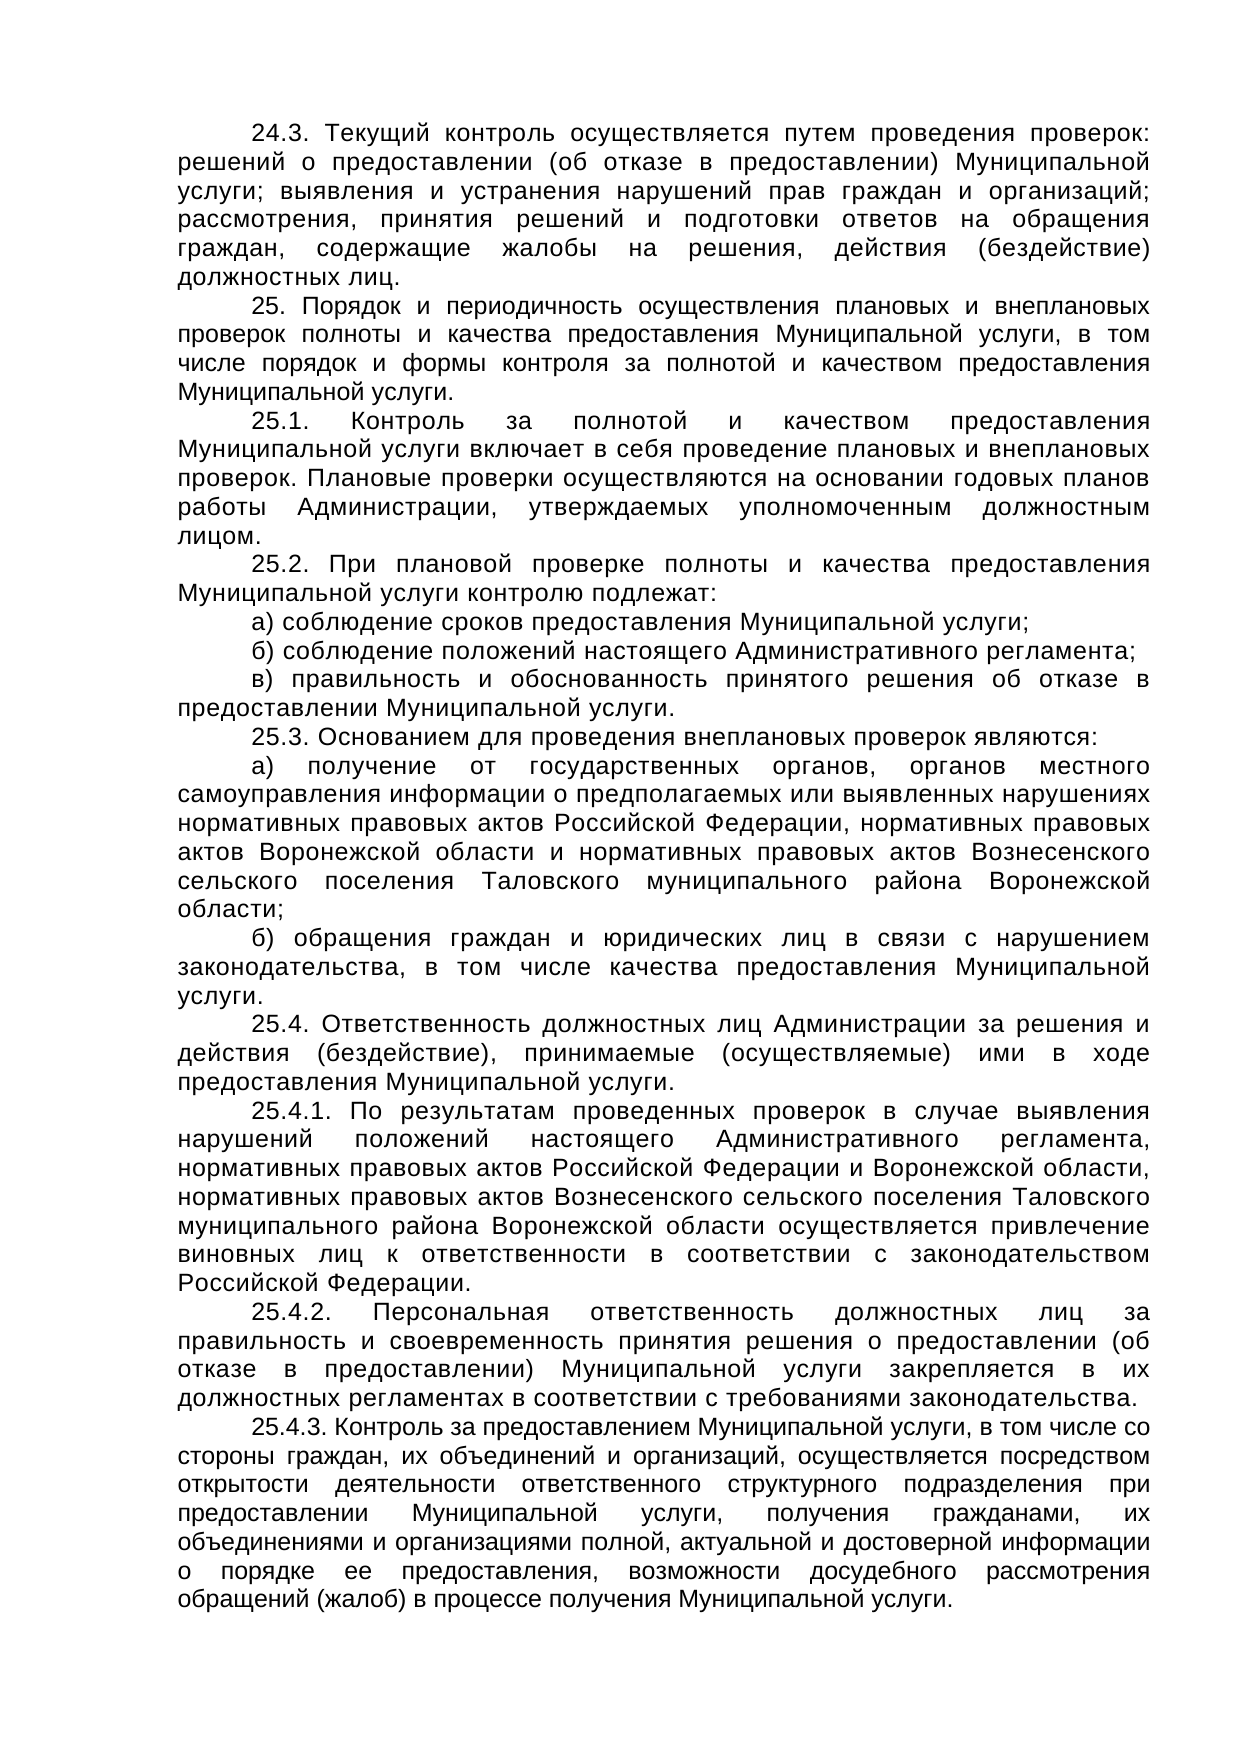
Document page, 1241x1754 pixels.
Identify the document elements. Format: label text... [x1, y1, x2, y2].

text 25.3. Основанием для проведения внеплановых проверок являются: [177, 722, 1152, 751]
text 25.4.2. Персональная ответственность должностных лиц за правильность и своевременность принятия решения о предоставлении (об отказе в предоставлении) Муниципальной услуги закрепляется в их должностных регламентах в соответствии с требованиями законодательства. [177, 1297, 1152, 1412]
text 25.1. Контроль за полнотой и качеством предоставления Муниципальной услуги включает в себя проведение плановых и внеплановых проверок. Плановые проверки осуществляются на основании годовых планов работы Администрации, утверждаемых уполномоченным должностным лицом. [177, 406, 1152, 549]
text в) правильность и обоснованность принятого решения об отказе в предоставлении Муниципальной услуги. [177, 664, 1152, 722]
text а) получение от государственных органов, органов местного самоуправления информации о предполагаемых или выявленных нарушениях нормативных правовых актов Российской Федерации, нормативных правовых актов Воронежской области и нормативных правовых актов Вознесенского сельского поселения Таловского муниципального района Воронежской области; [177, 751, 1152, 923]
text б) соблюдение положений настоящего Административного регламента; [177, 636, 1152, 664]
text 25.4.3. Контроль за предоставлением Муниципальной услуги, в том числе со стороны граждан, их объединений и организаций, осуществляется посредством открытости деятельности ответственного структурного подразделения при предоставлении Муниципальной услуги, получения гражданами, их объединениями и организациями полной, актуальной и достоверной информации о порядке ее предоставления, возможности досудебного рассмотрения обращений (жалоб) в процессе получения Муниципальной услуги. [177, 1412, 1152, 1613]
text 25.4.1. По результатам проведенных проверок в случае выявления нарушений положений настоящего Административного регламента, нормативных правовых актов Российской Федерации и Воронежской области, нормативных правовых актов Вознесенского сельского поселения Таловского муниципального района Воронежской области осуществляется привлечение виновных лиц к ответственности в соответствии с законодательством Российской Федерации. [177, 1096, 1152, 1297]
text б) обращения граждан и юридических лиц в связи с нарушением законодательства, в том числе качества предоставления Муниципальной услуги. [177, 923, 1152, 1009]
text 25.4. Ответственность должностных лиц Администрации за решения и действия (бездействие), принимаемые (осуществляемые) ими в ходе предоставления Муниципальной услуги. [177, 1009, 1152, 1096]
text 24.3. Текущий контроль осуществляется путем проведения проверок: решений о предоставлении (об отказе в предоставлении) Муниципальной услуги; выявления и устранения нарушений прав граждан и организаций; рассмотрения, принятия решений и подготовки ответов на обращения граждан, содержащие жалобы на решения, действия (бездействие) должностных лиц. [177, 118, 1152, 291]
text 25. Порядок и периодичность осуществления плановых и внеплановых проверок полноты и качества предоставления Муниципальной услуги, в том числе порядок и формы контроля за полнотой и качеством предоставления Муниципальной услуги. [177, 291, 1152, 406]
text а) соблюдение сроков предоставления Муниципальной услуги; [177, 607, 1152, 636]
list При плановой проверке полноты и качества предоставления Муниципальной услуги контролю подлежат: [177, 549, 1152, 607]
